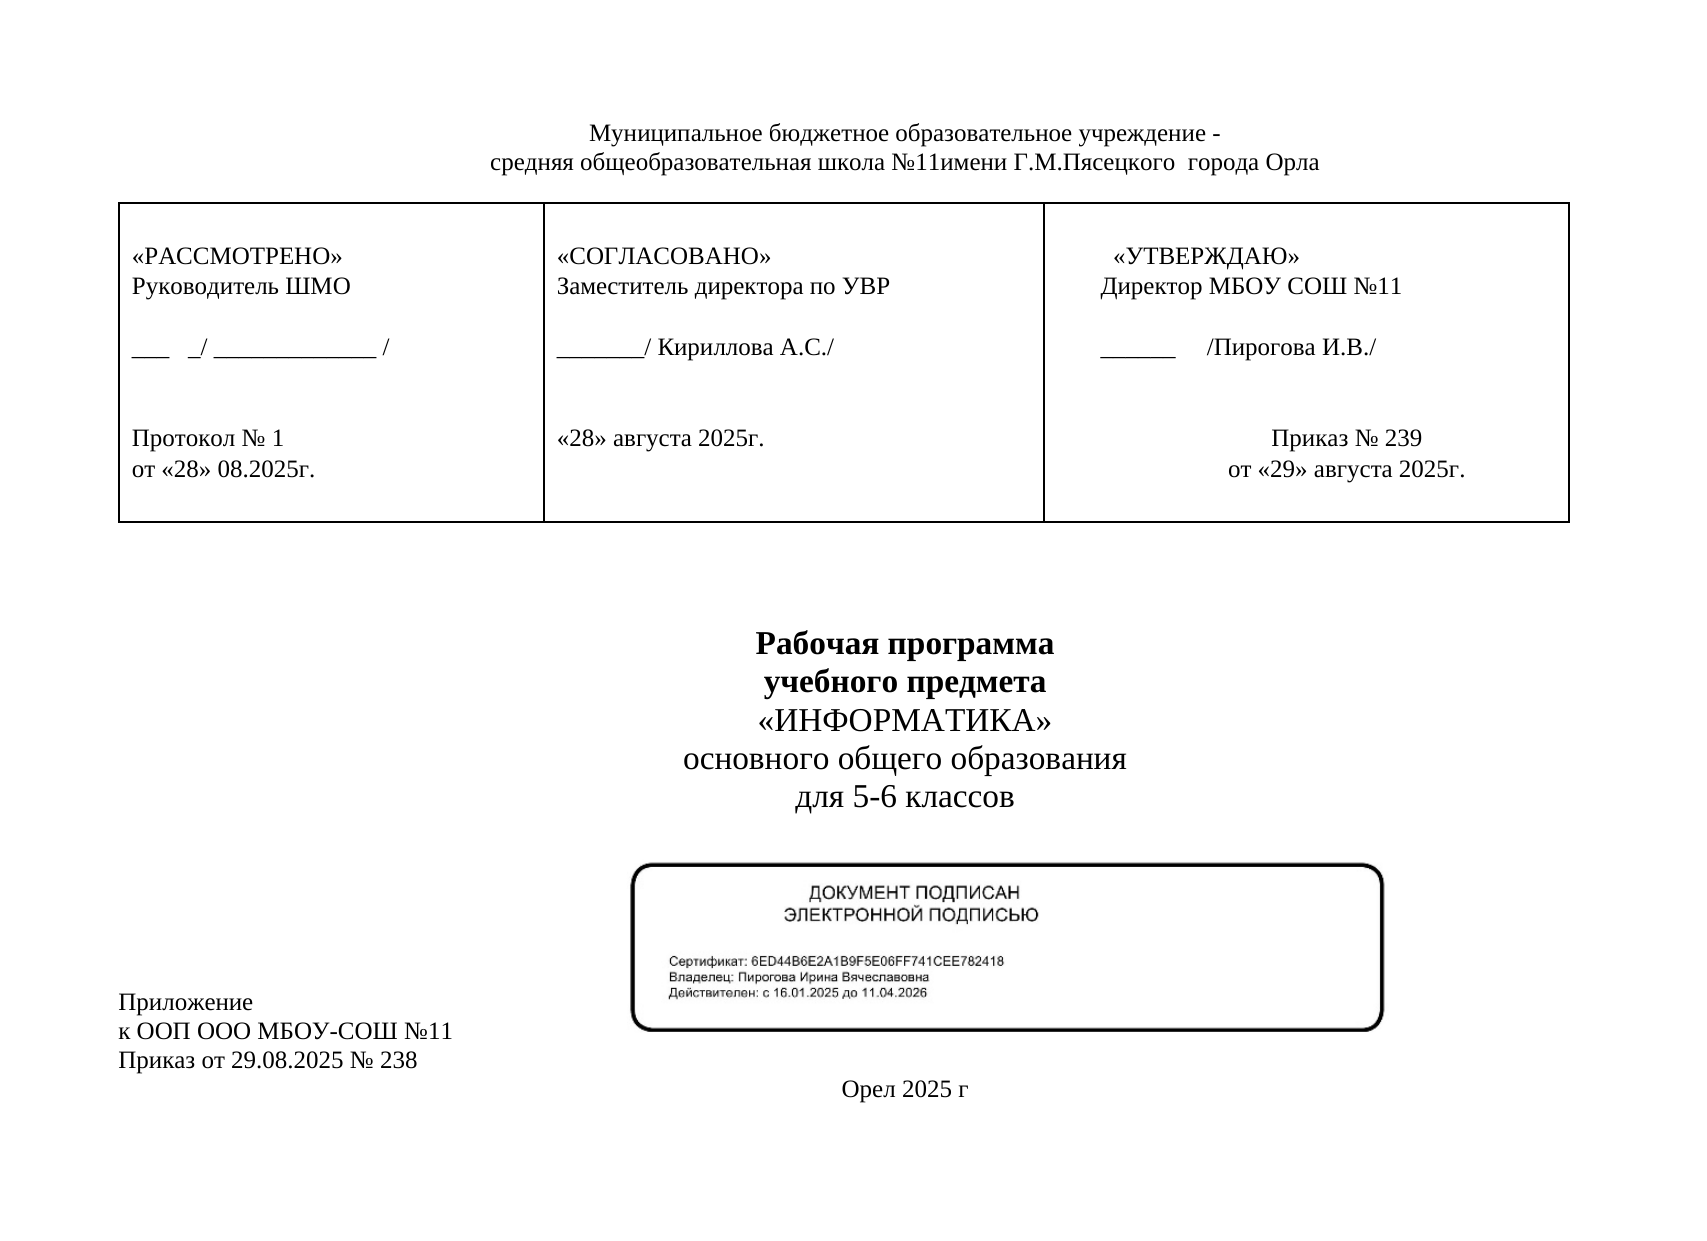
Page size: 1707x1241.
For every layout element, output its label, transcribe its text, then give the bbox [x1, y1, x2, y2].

text «ИНФОРМАТИКА» [118, 700, 1618, 738]
text к ООП ООО МБОУ-СОШ №11 [118, 1016, 1618, 1045]
table_header «РАССМОТРЕНО» Руководитель ШМО ___ _/ _____________ / Протокол № 1 от «28» 08.2025г. [120, 204, 543, 521]
text учебного предмета [118, 662, 1618, 700]
text Орел 2025 г [118, 1074, 1618, 1102]
text Приказ от 29.08.2025 № 238 [118, 1045, 1618, 1074]
table_header «УТВЕРЖДАЮ» Директор МБОУ СОШ №11 ______ /Пирогова И.В./ Приказ № 239 от «29» августа 2025г. [1045, 204, 1568, 521]
text Рабочая программа [118, 623, 1618, 662]
text Приложение [118, 987, 1618, 1016]
text для 5-6 классов [118, 777, 1618, 815]
picture [626, 845, 1390, 987]
text Муниципальное бюджетное образовательное учреждение - [118, 118, 1618, 147]
text средняя общеобразовательная школа №11имени Г.М.Пясецкого города Орла [118, 147, 1618, 176]
table_header «СОГЛАСОВАНО» Заместитель директора по УВР _______/ Кириллова А.С./ «28» августа 2025г. [545, 204, 1043, 521]
text основного общего образования [118, 738, 1618, 777]
